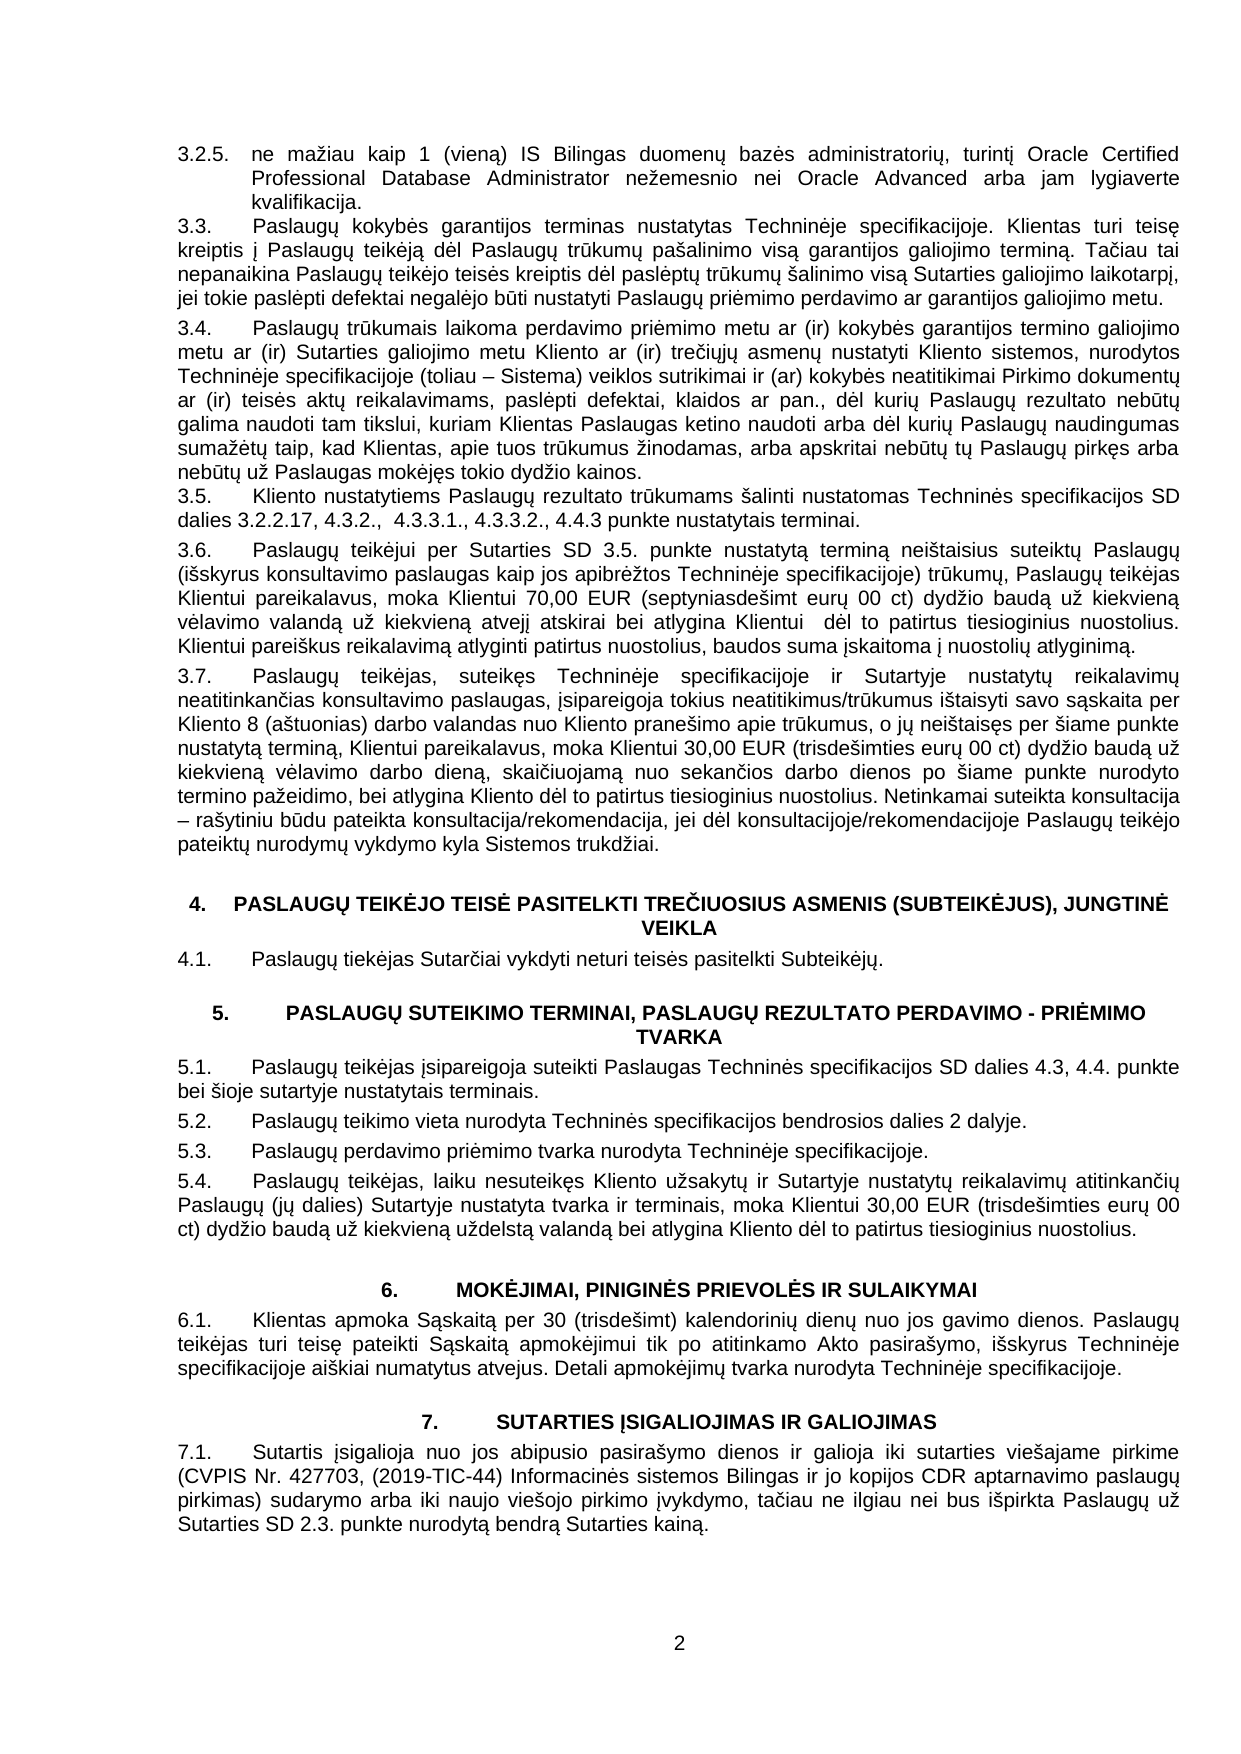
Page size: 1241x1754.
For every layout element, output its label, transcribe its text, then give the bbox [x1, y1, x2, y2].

list Paslaugų teikėjui per Sutarties SD 3.5. punkte nustatytą terminą neištaisius suteiktų Paslaugų (išskyrus konsultavimo paslaugas kaip jos apibrėžtos Techninėje specifikacijoje) trūkumų, Paslaugų teikėjas Klientui pareikalavus, moka Klientui 70,00 EUR (septyniasdešimt eurų 00 ct) dydžio baudą už kiekvieną vėlavimo valandą už kiekvieną atvejį atskirai bei atlygina Klientui dėl to patirtus tiesioginius nuostolius. Klientui pareiškus reikalavimą atlyginti patirtus nuostolius, baudos suma įskaitoma į nuostolių atlyginimą. [177, 538, 1181, 658]
list Paslaugų teikėjas, suteikęs Techninėje specifikacijoje ir Sutartyje nustatytų reikalavimų neatitinkančias konsultavimo paslaugas, įsipareigoja tokius neatitikimus/trūkumus ištaisyti savo sąskaita per Kliento 8 (aštuonias) darbo valandas nuo Kliento pranešimo apie trūkumus, o jų neištaisęs per šiame punkte nustatytą terminą, Klientui pareikalavus, moka Klientui 30,00 EUR (trisdešimties eurų 00 ct) dydžio baudą už kiekvieną vėlavimo darbo dieną, skaičiuojamą nuo sekančios darbo dienos po šiame punkte nurodyto termino pažeidimo, bei atlygina Kliento dėl to patirtus tiesioginius nuostolius. Netinkamai suteikta konsultacija – rašytiniu būdu pateikta konsultacija/rekomendacija, jei dėl konsultacijoje/rekomendacijoje Paslaugų teikėjo pateiktų nurodymų vykdymo kyla Sistemos trukdžiai. [177, 664, 1181, 856]
list Paslaugų tiekėjas Sutarčiai vykdyti neturi teisės pasitelkti Subteikėjų. [177, 946, 1181, 970]
list PASLAUGŲ SUTEIKIMO TERMINAI, PASLAUGŲ REZULTATO PERDAVIMO - PRIĖMIMO TVARKA [177, 1001, 1181, 1048]
list Paslaugų teikimo vieta nurodyta Techninės specifikacijos bendrosios dalies 2 dalyje. [177, 1109, 1181, 1133]
list SUTARTIES ĮSIGALIOJIMAS IR GALIOJIMAS [177, 1410, 1181, 1434]
list Klientas apmoka Sąskaitą per 30 (trisdešimt) kalendorinių dienų nuo jos gavimo dienos. Paslaugų teikėjas turi teisę pateikti Sąskaitą apmokėjimui tik po atitinkamo Akto pasirašymo, išskyrus Techninėje specifikacijoje aiškiai numatytus atvejus. Detali apmokėjimų tvarka nurodyta Techninėje specifikacijoje. [177, 1308, 1181, 1380]
list PASLAUGŲ TEIKĖJO TEISĖ PASITELKTI TREČIUOSIUS ASMENIS (SUBTEIKĖJUS), JUNGTINĖ VEIKLA [177, 892, 1181, 940]
list ne mažiau kaip 1 (vieną) IS Bilingas duomenų bazės administratorių, turintį Oracle Certified Professional Database Administrator nežemesnio nei Oracle Advanced arba jam lygiaverte kvalifikacija. [177, 142, 1181, 214]
list Sutartis įsigalioja nuo jos abipusio pasirašymo dienos ir galioja iki sutarties viešajame pirkime (CVPIS Nr. 427703, (2019-TIC-44) Informacinės sistemos Bilingas ir jo kopijos CDR aptarnavimo paslaugų pirkimas) sudarymo arba iki naujo viešojo pirkimo įvykdymo, tačiau ne ilgiau nei bus išpirkta Paslaugų už Sutarties SD 2.3. punkte nurodytą bendrą Sutarties kainą. [177, 1440, 1181, 1536]
list Paslaugų teikėjas, laiku nesuteikęs Kliento užsakytų ir Sutartyje nustatytų reikalavimų atitinkančių Paslaugų (jų dalies) Sutartyje nustatyta tvarka ir terminais, moka Klientui 30,00 EUR (trisdešimties eurų 00 ct) dydžio baudą už kiekvieną uždelstą valandą bei atlygina Kliento dėl to patirtus tiesioginius nuostolius. [177, 1169, 1181, 1241]
list Paslaugų trūkumais laikoma perdavimo priėmimo metu ar (ir) kokybės garantijos termino galiojimo metu ar (ir) Sutarties galiojimo metu Kliento ar (ir) trečiųjų asmenų nustatyti Kliento sistemos, nurodytos Techninėje specifikacijoje (toliau – Sistema) veiklos sutrikimai ir (ar) kokybės neatitikimai Pirkimo dokumentų ar (ir) teisės aktų reikalavimams, paslėpti defektai, klaidos ar pan., dėl kurių Paslaugų rezultato nebūtų galima naudoti tam tikslui, kuriam Klientas Paslaugas ketino naudoti arba dėl kurių Paslaugų naudingumas sumažėtų taip, kad Klientas, apie tuos trūkumus žinodamas, arba apskritai nebūtų tų Paslaugų pirkęs arba nebūtų už Paslaugas mokėjęs tokio dydžio kainos. [177, 316, 1181, 484]
list Kliento nustatytiems Paslaugų rezultato trūkumams šalinti nustatomas Techninės specifikacijos SD dalies 3.2.2.17, 4.3.2., 4.3.3.1., 4.3.3.2., 4.4.3 punkte nustatytais terminai. [177, 484, 1181, 532]
list MOKĖJIMAI, PINIGINĖS PRIEVOLĖS IR SULAIKYMAI [177, 1278, 1181, 1302]
list Paslaugų kokybės garantijos terminas nustatytas Techninėje specifikacijoje. Klientas turi teisę kreiptis į Paslaugų teikėją dėl Paslaugų trūkumų pašalinimo visą garantijos galiojimo terminą. Tačiau tai nepanaikina Paslaugų teikėjo teisės kreiptis dėl paslėptų trūkumų šalinimo visą Sutarties galiojimo laikotarpį, jei tokie paslėpti defektai negalėjo būti nustatyti Paslaugų priėmimo perdavimo ar garantijos galiojimo metu. [177, 214, 1181, 310]
list Paslaugų perdavimo priėmimo tvarka nurodyta Techninėje specifikacijoje. [177, 1139, 1181, 1163]
list Paslaugų teikėjas įsipareigoja suteikti Paslaugas Techninės specifikacijos SD dalies 4.3, 4.4. punkte bei šioje sutartyje nustatytais terminais. [177, 1055, 1181, 1103]
